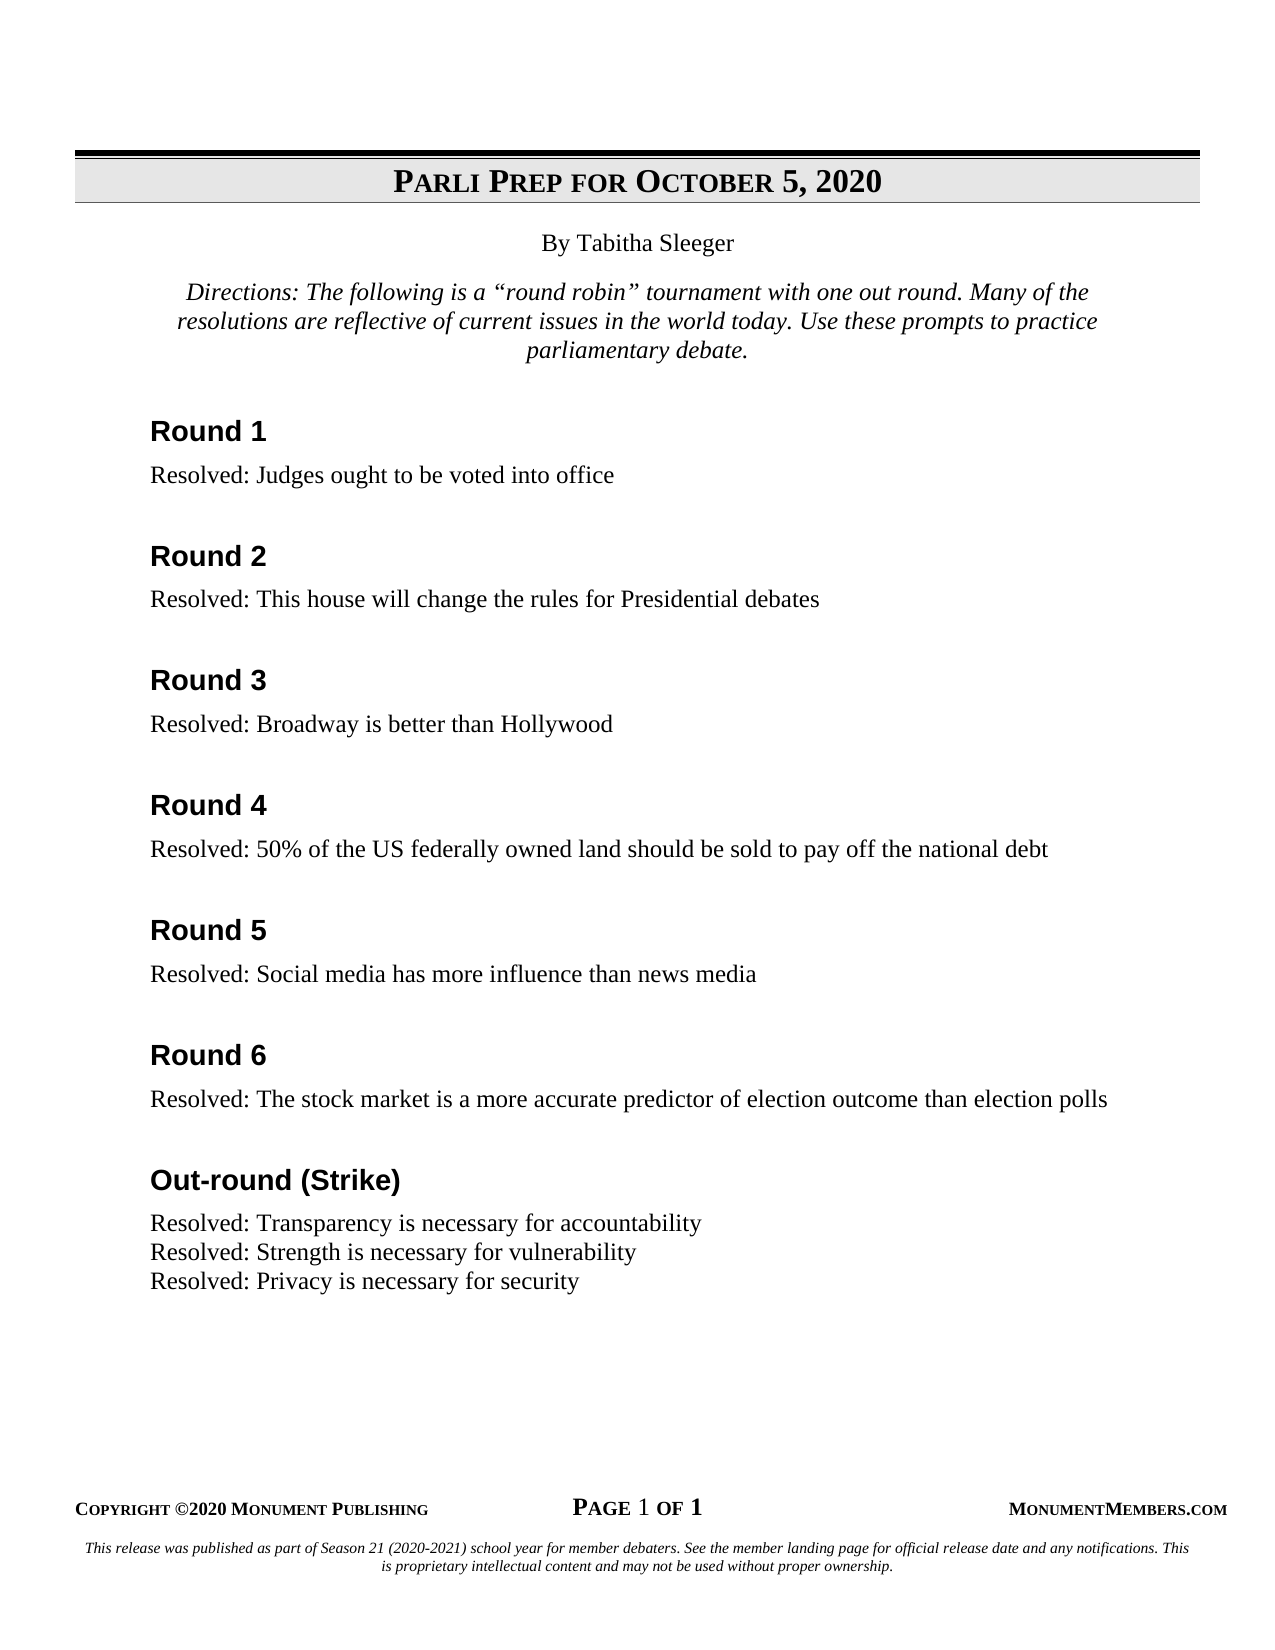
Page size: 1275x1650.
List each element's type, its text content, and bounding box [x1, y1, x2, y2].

text Resolved: Judges ought to be voted into office [150, 460, 1125, 488]
text Directions: The following is a “round robin” tournament with one out round. Many of the resolutions are reflective of current issues in the world today. Use these prompts to practice parliamentary debate. [150, 277, 1125, 364]
text Resolved: The stock market is a more accurate predictor of election outcome than election polls [150, 1084, 1125, 1112]
subtitle Round 2 [150, 538, 1125, 572]
text Resolved: This house will change the rules for Presidential debates [150, 584, 1125, 613]
text Resolved: Strength is necessary for vulnerability [150, 1237, 1125, 1266]
text Resolved: Transparency is necessary for accountability [150, 1208, 1125, 1237]
subtitle Round 4 [150, 788, 1125, 822]
subtitle Out-round (Strike) [150, 1162, 1125, 1196]
text Resolved: 50% of the US federally owned land should be sold to pay off the national debt [150, 834, 1125, 863]
subtitle Round 3 [150, 663, 1125, 697]
subtitle Round 5 [150, 913, 1125, 946]
title Parli Prep for October 5, 2020 [75, 159, 1200, 202]
text Resolved: Social media has more influence than news media [150, 959, 1125, 988]
subtitle Round 6 [150, 1038, 1125, 1071]
subtitle Round 1 [150, 414, 1125, 447]
text Resolved: Privacy is necessary for security [150, 1266, 1125, 1295]
text By Tabitha Sleeger [150, 228, 1125, 257]
text Resolved: Broadway is better than Hollywood [150, 709, 1125, 738]
